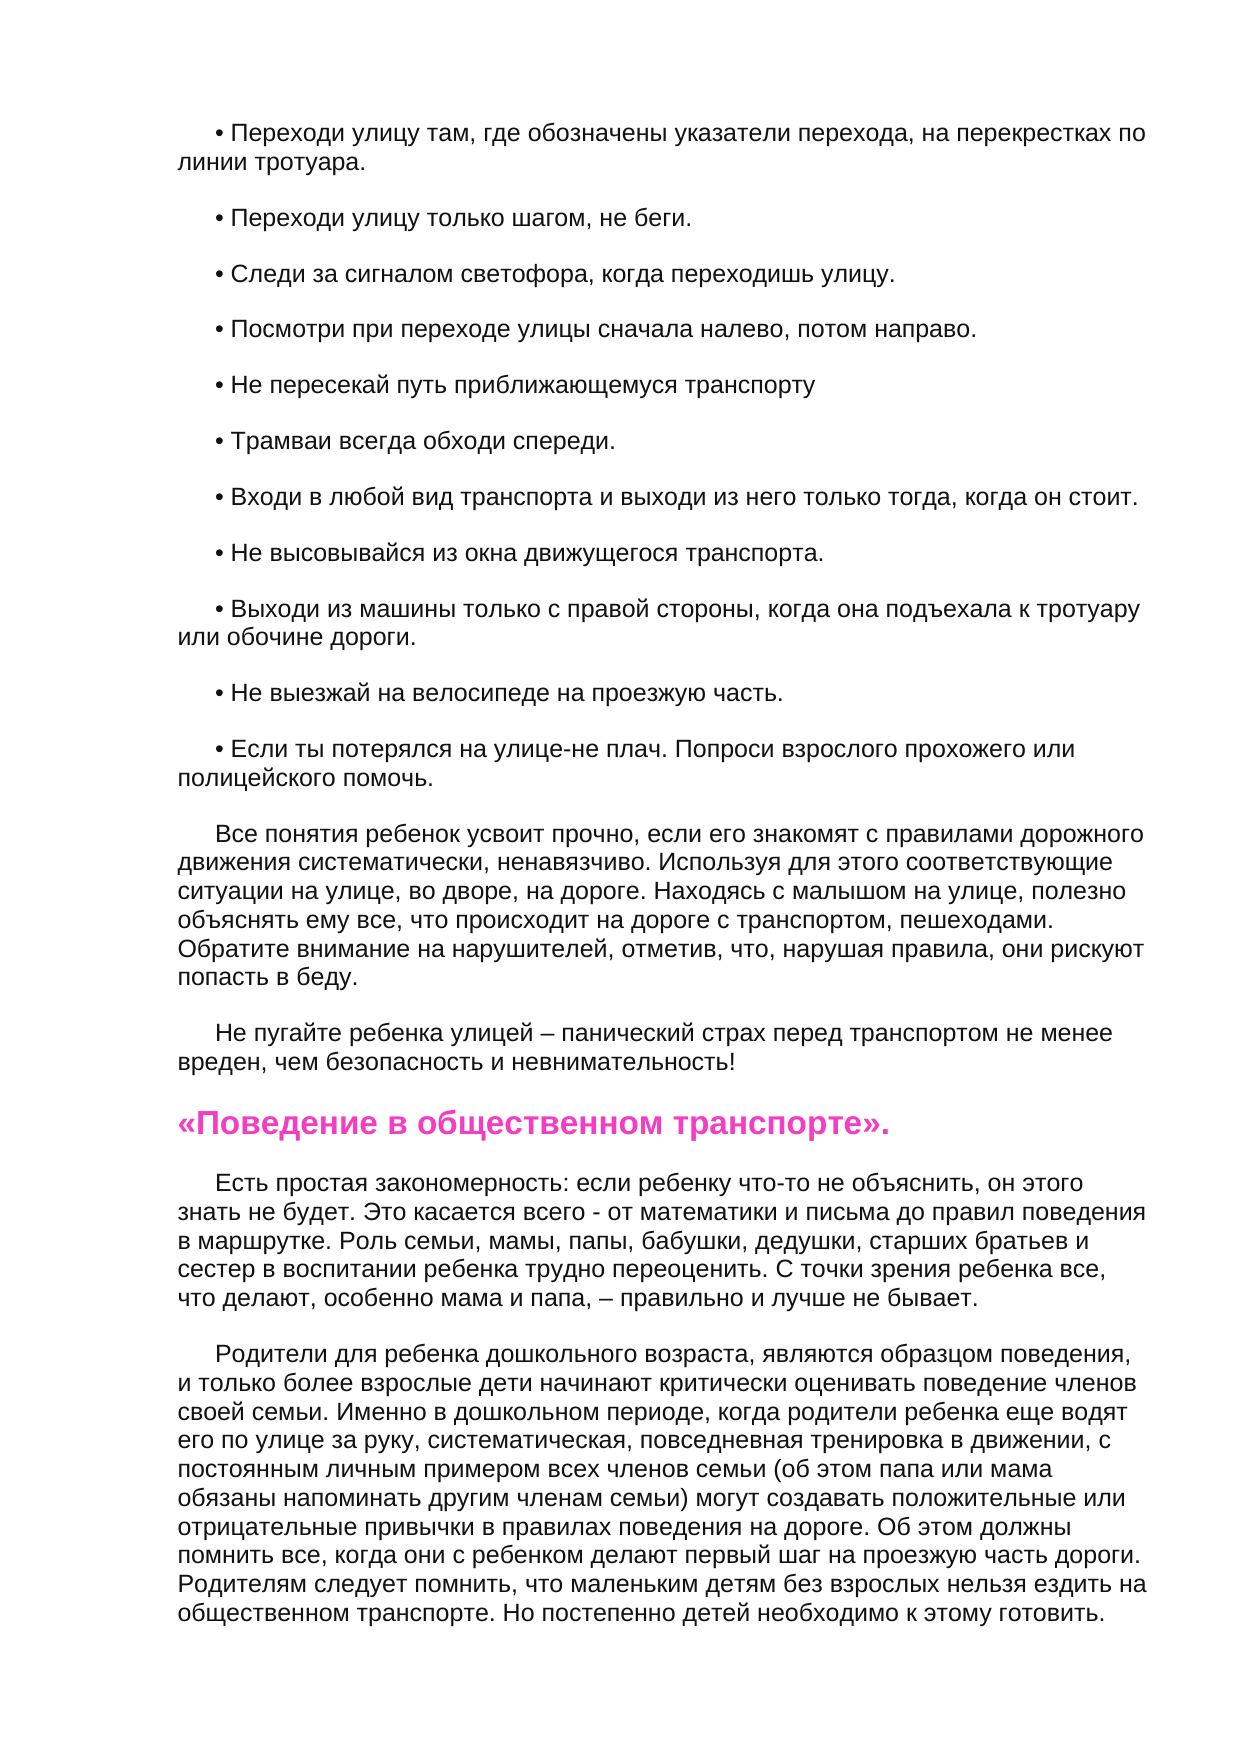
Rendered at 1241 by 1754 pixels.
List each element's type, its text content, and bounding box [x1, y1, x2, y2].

text • Если ты потерялся на улице-не плач. Попроси взрослого прохожего или полицейского помочь. [177, 734, 1152, 791]
text • Следи за сигналом светофора, когда переходишь улицу. [177, 258, 1152, 287]
text • Не выезжай на велосипеде на проезжую часть. [177, 678, 1152, 707]
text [177, 1339, 1152, 1627]
text • Выходи из машины только с правой стороны, когда она подъехала к тротуару или обочине дороги. [177, 593, 1152, 651]
text Не пугайте ребенка улицей – панический страх перед транспортом не менее вреден, чем безопасность и невнимательность! [177, 1018, 1152, 1076]
text • Трамваи всегда обходи спереди. [177, 426, 1152, 455]
text Есть простая закономерность: если ребенку что-то не объяснить, он этого знать не будет. Это касается всего - от математики и письма до правил поведения в маршрутке. Роль семьи, мамы, папы, бабушки, дедушки, старших братьев и сестер в воспитании ребенка трудно переоценить. С точки зрения ребенка все, что делают, особенно мама и папа, – правильно и лучше не бывает. [177, 1168, 1152, 1312]
text • Переходи улицу только шагом, не беги. [177, 203, 1152, 231]
text • Входи в любой вид транспорта и выходи из него только тогда, когда он стоит. [177, 482, 1152, 511]
text «Поведение в общественном транспорте». [177, 1103, 1152, 1141]
text • Посмотри при переходе улицы сначала налево, потом направо. [177, 314, 1152, 343]
text • Не высовывайся из окна движущегося транспорта. [177, 538, 1152, 566]
text • Переходи улицу там, где обозначены указатели перехода, на перекрестках по линии тротуара. [177, 118, 1152, 176]
text • Не пересекай путь приближающемуся транспорту [177, 370, 1152, 399]
text Все понятия ребенок усвоит прочно, если его знакомят с правилами дорожного движения систематически, ненавязчиво. Используя для этого соответствующие ситуации на улице, во дворе, на дороге. Находясь с малышом на улице, полезно объяснять ему все, что происходит на дороге с транспортом, пешеходами. Обратите внимание на нарушителей, отметив, что, нарушая правила, они рискуют попасть в беду. [177, 818, 1152, 991]
